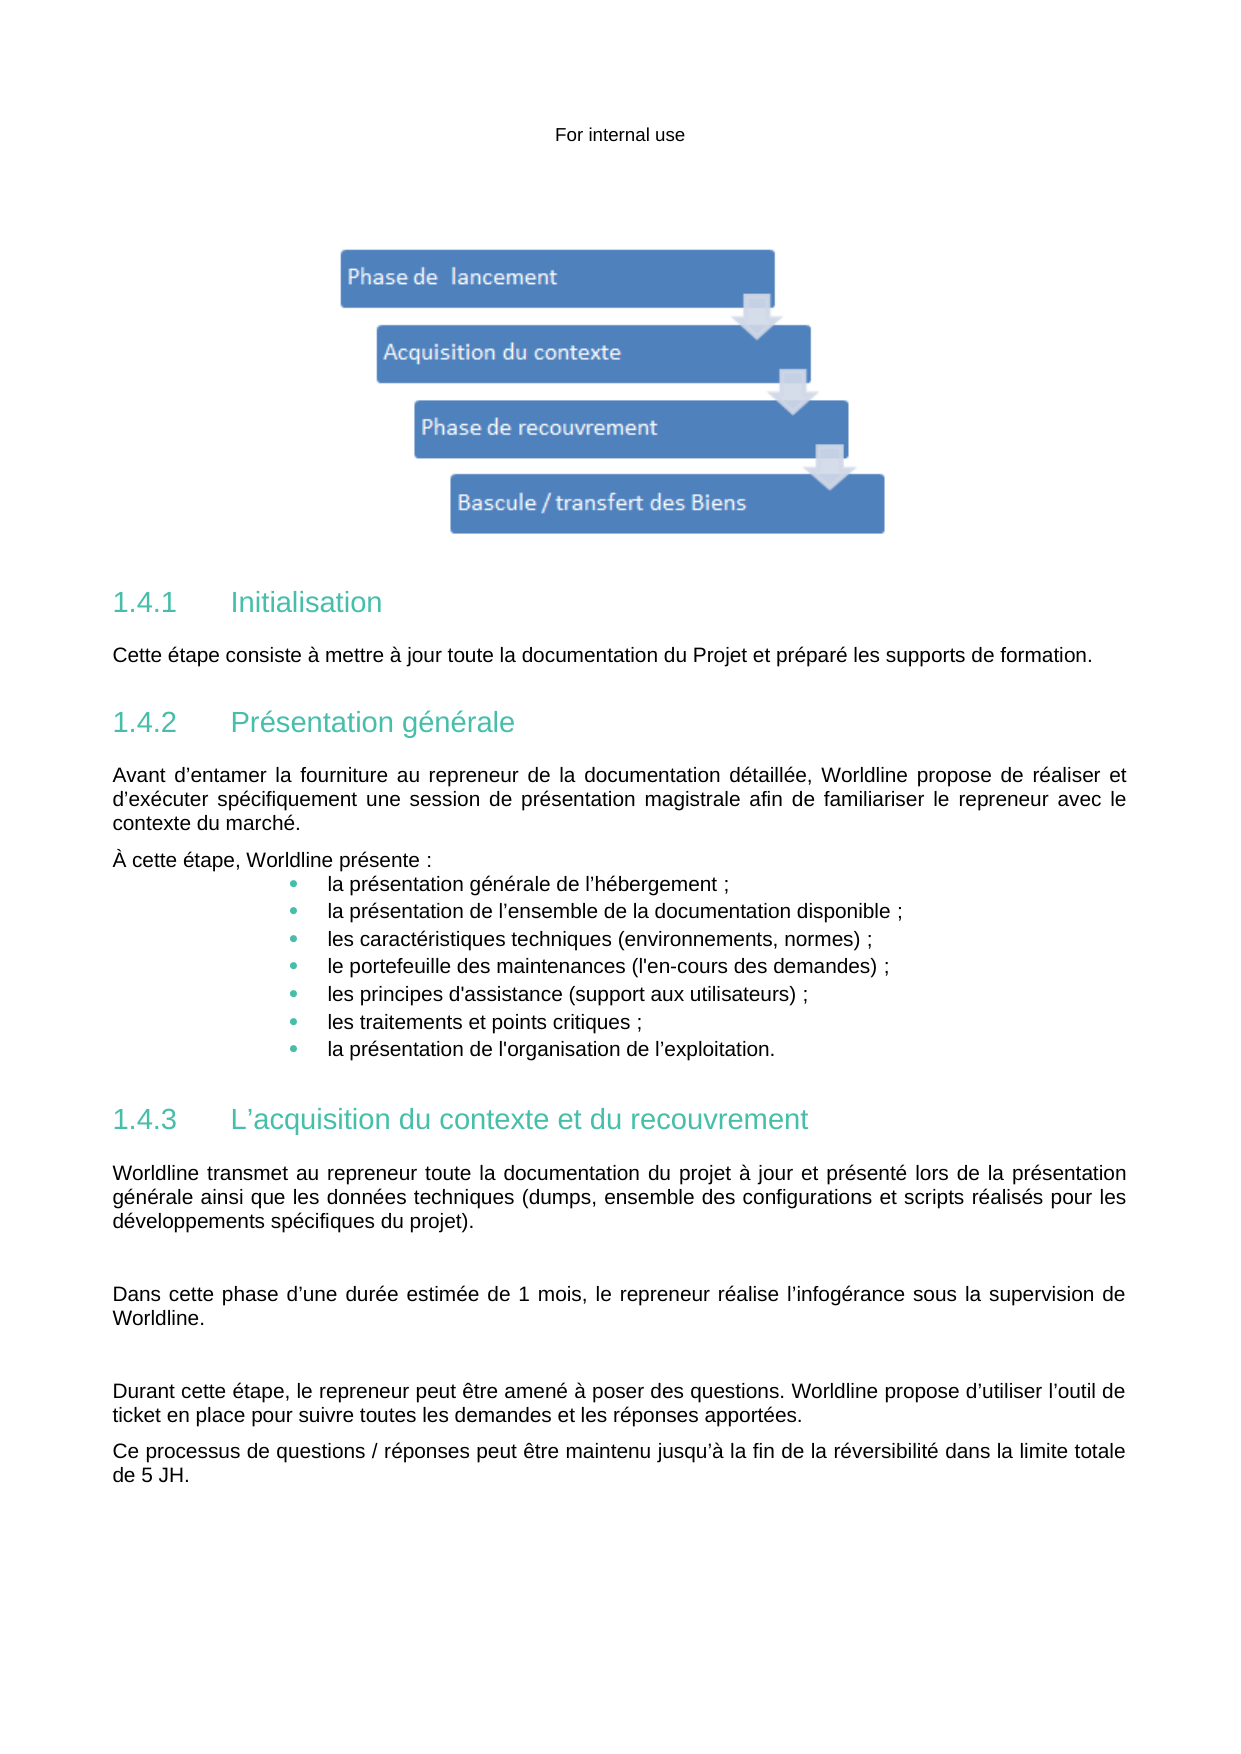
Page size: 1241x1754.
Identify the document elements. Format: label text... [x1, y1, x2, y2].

text Avant d’entamer la fourniture au repreneur de la documentation détaillée, Worldline propose de réaliser et d’exécuter spécifiquement une session de présentation magistrale afin de familiariser le repreneur avec le contexte du marché. [112, 763, 1128, 835]
text les traitements et points critiques ; [290, 1009, 1128, 1034]
subtitle Initialisation [112, 585, 1128, 618]
text Ce processus de questions / réponses peut être maintenu jusqu’à la fin de la réversibilité dans la limite totale de 5 JH. [112, 1439, 1128, 1487]
text Dans cette phase d’une durée estimée de 1 mois, le repreneur réalise l’infogérance sous la supervision de Worldline. [112, 1282, 1128, 1329]
text la présentation générale de l’hébergement ; [290, 872, 1128, 896]
text Worldline transmet au repreneur toute la documentation du projet à jour et présenté lors de la présentation générale ainsi que les données techniques (dumps, ensemble des configurations et scripts réalisés pour les développements spécifiques du projet). [112, 1161, 1128, 1233]
subtitle L’acquisition du contexte et du recouvrement [112, 1102, 1128, 1136]
text le portefeuille des maintenances (l'en-cours des demandes) ; [290, 954, 1128, 978]
text À cette étape, Worldline présente : [112, 848, 1128, 872]
text la présentation de l’ensemble de la documentation disponible ; [290, 899, 1128, 923]
picture [327, 236, 913, 548]
text la présentation de l'organisation de l’exploitation. [290, 1037, 1128, 1061]
text Cette étape consiste à mettre à jour toute la documentation du Projet et préparé les supports de formation. [112, 643, 1128, 667]
text Durant cette étape, le repreneur peut être amené à poser des questions. Worldline propose d’utiliser l’outil de ticket en place pour suivre toutes les demandes et les réponses apportées. [112, 1378, 1128, 1426]
text les caractéristiques techniques (environnements, normes) ; [290, 927, 1128, 951]
subtitle Présentation générale [112, 705, 1128, 738]
text les principes d'assistance (support aux utilisateurs) ; [290, 982, 1128, 1006]
